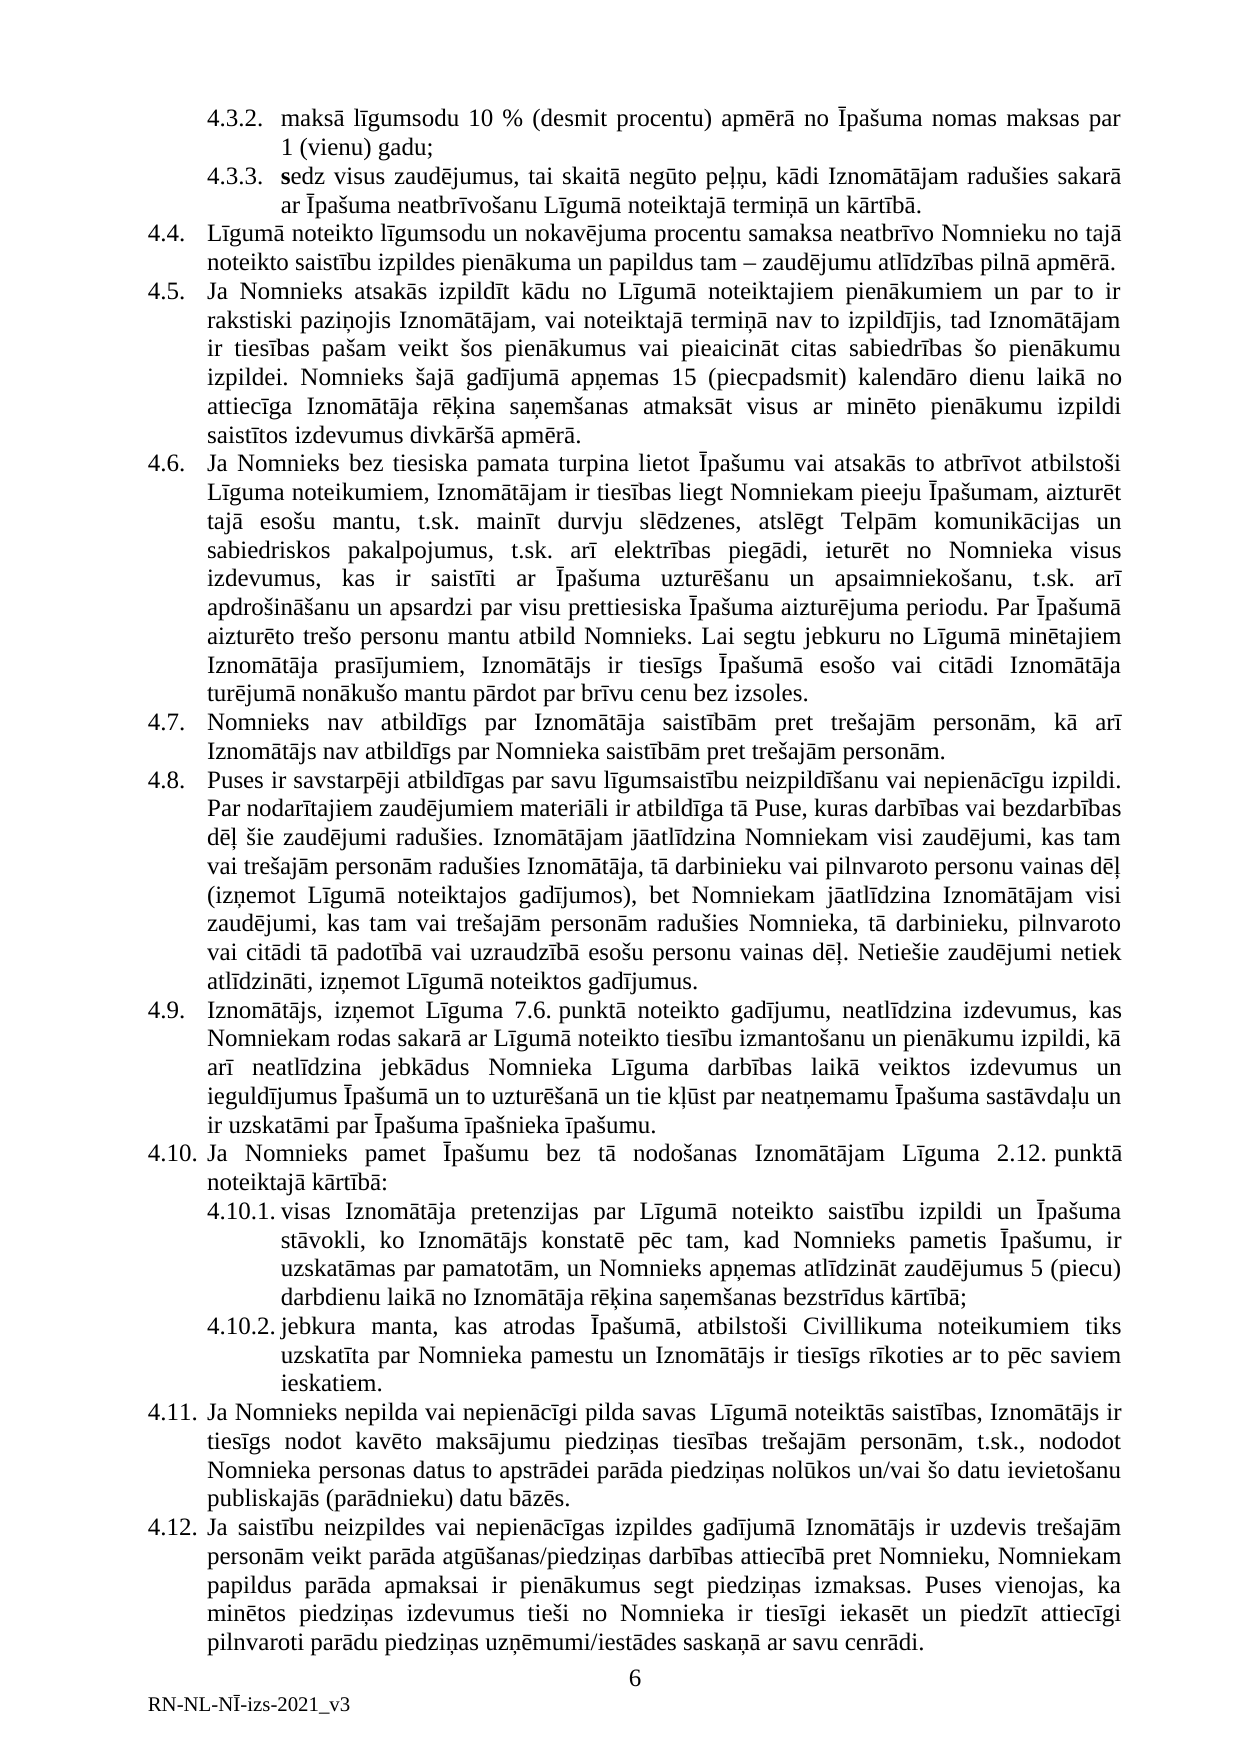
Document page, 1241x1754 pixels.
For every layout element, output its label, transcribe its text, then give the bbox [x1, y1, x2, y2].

list Ja saistību neizpildes vai nepienācīgas izpildes gadījumā Iznomātājs ir uzdevis trešajām personām veikt parāda atgūšanas/piedziņas darbības attiecībā pret Nomnieku, Nomniekam papildus parāda apmaksai ir pienākumus segt piedziņas izmaksas. Puses vienojas, ka minētos piedziņas izdevumus tieši no Nomnieka ir tiesīgi iekasēt un piedzīt attiecīgi pilnvaroti parādu piedziņas uzņēmumi/iestādes saskaņā ar savu cenrādi. [148, 1512, 1122, 1656]
list Ja Nomnieks nepilda vai nepienācīgi pilda savas Līgumā noteiktās saistības, Iznomātājs ir tiesīgs nodot kavēto maksājumu piedziņas tiesības trešajām personām, t.sk., nododot Nomnieka personas datus to apstrādei parāda piedziņas nolūkos un/vai šo datu ievietošanu publiskajās (parādnieku) datu bāzēs. [148, 1397, 1122, 1512]
list Iznomātājs, izņemot Līguma 7.6. punktā noteikto gadījumu, neatlīdzina izdevumus, kas Nomniekam rodas sakarā ar Līgumā noteikto tiesību izmantošanu un pienākumu izpildi, kā arī neatlīdzina jebkādus Nomnieka Līguma darbības laikā veiktos izdevumus un ieguldījumus Īpašumā un to uzturēšanā un tie kļūst par neatņemamu Īpašuma sastāvdaļu un ir uzskatāmi par Īpašuma īpašnieka īpašumu. [148, 995, 1122, 1138]
list sedz visus zaudējumus, tai skaitā negūto peļņu, kādi Iznomātājam radušies sakarā ar Īpašuma neatbrīvošanu Līgumā noteiktajā termiņā un kārtībā. [207, 161, 1122, 218]
list Ja Nomnieks atsakās izpildīt kādu no Līgumā noteiktajiem pienākumiem un par to ir rakstiski paziņojis Iznomātājam, vai noteiktajā termiņā nav to izpildījis, tad Iznomātājam ir tiesības pašam veikt šos pienākumus vai pieaicināt citas sabiedrības šo pienākumu izpildei. Nomnieks šajā gadījumā apņemas 15 (piecpadsmit) kalendāro dienu laikā no attiecīga Iznomātāja rēķina saņemšanas atmaksāt visus ar minēto pienākumu izpildi saistītos izdevumus divkāršā apmērā. [148, 276, 1122, 448]
list Līgumā noteikto līgumsodu un nokavējuma procentu samaksa neatbrīvo Nomnieku no tajā noteikto saistību izpildes pienākuma un papildus tam – zaudējumu atlīdzības pilnā apmērā. [148, 218, 1122, 276]
list Ja Nomnieks pamet Īpašumu bez tā nodošanas Iznomātājam Līguma 2.12. punktā noteiktajā kārtībā: [148, 1138, 1122, 1196]
list visas Iznomātāja pretenzijas par Līgumā noteikto saistību izpildi un Īpašuma stāvokli, ko Iznomātājs konstatē pēc tam, kad Nomnieks pametis Īpašumu, ir uzskatāmas par pamatotām, un Nomnieks apņemas atlīdzināt zaudējumus 5 (piecu) darbdienu laikā no Iznomātāja rēķina saņemšanas bezstrīdus kārtībā; [207, 1196, 1122, 1311]
list jebkura manta, kas atrodas Īpašumā, atbilstoši Civillikuma noteikumiem tiks uzskatīta par Nomnieka pamestu un Iznomātājs ir tiesīgs rīkoties ar to pēc saviem ieskatiem. [207, 1311, 1122, 1397]
list Ja Nomnieks bez tiesiska pamata turpina lietot Īpašumu vai atsakās to atbrīvot atbilstoši Līguma noteikumiem, Iznomātājam ir tiesības liegt Nomniekam pieeju Īpašumam, aizturēt tajā esošu mantu, t.sk. mainīt durvju slēdzenes, atslēgt Telpām komunikācijas un sabiedriskos pakalpojumus, t.sk. arī elektrības piegādi, ieturēt no Nomnieka visus izdevumus, kas ir saistīti ar Īpašuma uzturēšanu un apsaimniekošanu, t.sk. arī apdrošināšanu un apsardzi par visu prettiesiska Īpašuma aizturējuma periodu. Par Īpašumā aizturēto trešo personu mantu atbild Nomnieks. Lai segtu jebkuru no Līgumā minētajiem Iznomātāja prasījumiem, Iznomātājs ir tiesīgs Īpašumā esošo vai citādi Iznomātāja turējumā nonākušo mantu pārdot par brīvu cenu bez izsoles. [148, 448, 1122, 707]
list Nomnieks nav atbildīgs par Iznomātāja saistībām pret trešajām personām, kā arī Iznomātājs nav atbildīgs par Nomnieka saistībām pret trešajām personām. [148, 707, 1122, 765]
list maksā līgumsodu 10 % (desmit procentu) apmērā no Īpašuma nomas maksas par 1 (vienu) gadu; [207, 103, 1122, 161]
list Puses ir savstarpēji atbildīgas par savu līgumsaistību neizpildīšanu vai nepienācīgu izpildi. Par nodarītajiem zaudējumiem materiāli ir atbildīga tā Puse, kuras darbības vai bezdarbības dēļ šie zaudējumi radušies. Iznomātājam jāatlīdzina Nomniekam visi zaudējumi, kas tam vai trešajām personām radušies Iznomātāja, tā darbinieku vai pilnvaroto personu vainas dēļ (izņemot Līgumā noteiktajos gadījumos), bet Nomniekam jāatlīdzina Iznomātājam visi zaudējumi, kas tam vai trešajām personām radušies Nomnieka, tā darbinieku, pilnvaroto vai citādi tā padotībā vai uzraudzībā esošu personu vainas dēļ. Netiešie zaudējumi netiek atlīdzināti, izņemot Līgumā noteiktos gadījumus. [148, 765, 1122, 995]
